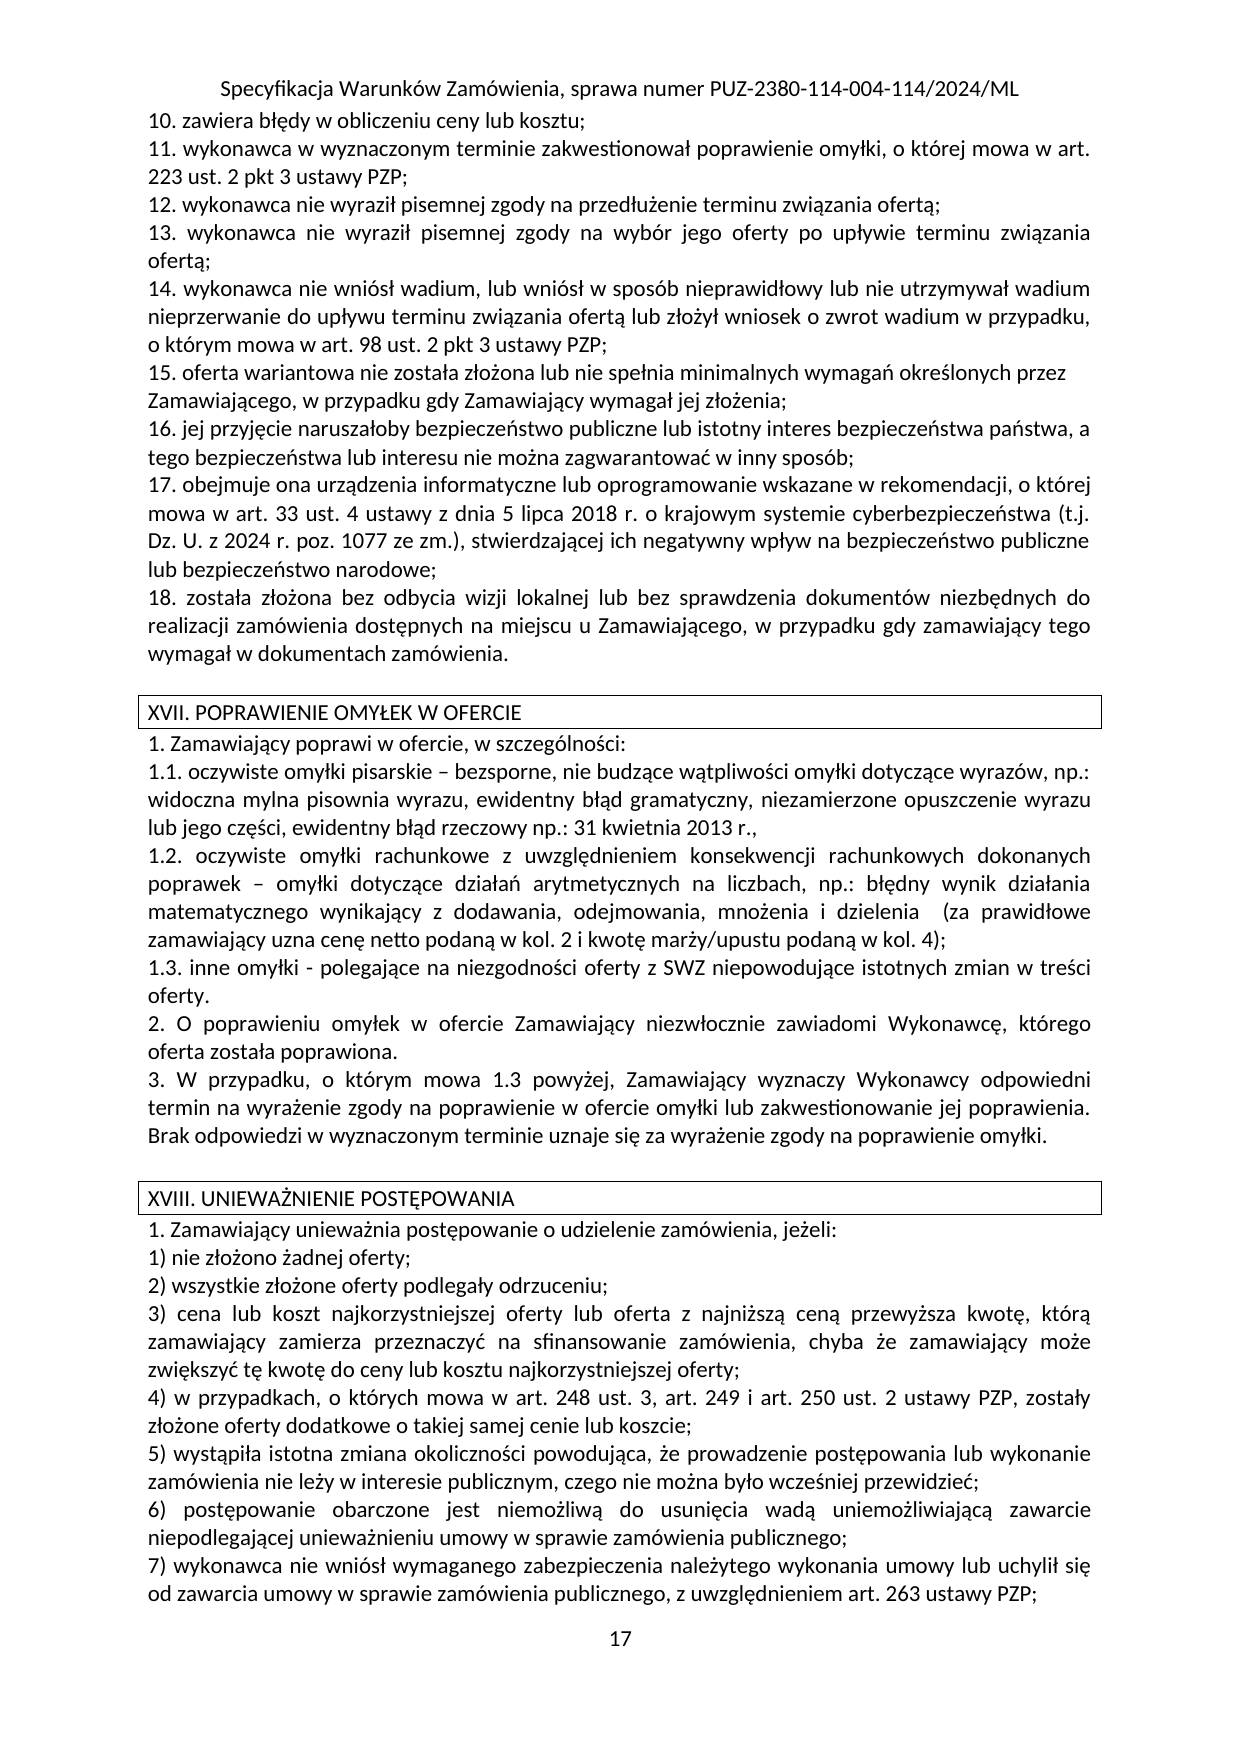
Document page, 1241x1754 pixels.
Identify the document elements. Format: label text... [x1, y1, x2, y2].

text 17. obejmuje ona urządzenia informatyczne lub oprogramowanie wskazane w rekomendacji, o której mowa w art. 33 ust. 4 ustawy z dnia 5 lipca 2018 r. o krajowym systemie cyberbezpieczeństwa (t.j. Dz. U. z 2024 r. poz. 1077 ze zm.), stwierdzającej ich negatywny wpływ na bezpieczeństwo publiczne lub bezpieczeństwo narodowe; [148, 471, 1092, 583]
text 2) wszystkie złożone oferty podlegały odrzuceniu; [148, 1271, 1092, 1299]
text 2. O poprawieniu omyłek w ofercie Zamawiający niezwłocznie zawiadomi Wykonawcę, którego oferta została poprawiona. [148, 1009, 1092, 1065]
text 1. Zamawiający unieważnia postępowanie o udzielenie zamówienia, jeżeli: [148, 1215, 1092, 1243]
text 6) postępowanie obarczone jest niemożliwą do usunięcia wadą uniemożliwiającą zawarcie niepodlegającej unieważnieniu umowy w sprawie zamówienia publicznego; [148, 1495, 1092, 1551]
text 10. zawiera błędy w obliczeniu ceny lub kosztu; [148, 106, 1092, 134]
text 1. Zamawiający poprawi w ofercie, w szczególności: [148, 729, 1092, 757]
text 14. wykonawca nie wniósł wadium, lub wniósł w sposób nieprawidłowy lub nie utrzymywał wadium nieprzerwanie do upływu terminu związania ofertą lub złożył wniosek o zwrot wadium w przypadku, o którym mowa w art. 98 ust. 2 pkt 3 ustawy PZP; [148, 274, 1092, 358]
text 15. oferta wariantowa nie została złożona lub nie spełnia minimalnych wymagań określonych przez Zamawiającego, w przypadku gdy Zamawiający wymagał jej złożenia; [148, 358, 1092, 414]
text XVIII. UNIEWAŻNIENIE POSTĘPOWANIA [139, 1182, 1101, 1214]
text 13. wykonawca nie wyraził pisemnej zgody na wybór jego oferty po upływie terminu związania ofertą; [148, 218, 1092, 274]
text 7) wykonawca nie wniósł wymaganego zabezpieczenia należytego wykonania umowy lub uchylił się od zawarcia umowy w sprawie zamówienia publicznego, z uwzględnieniem art. 263 ustawy PZP; [148, 1551, 1092, 1607]
text 16. jej przyjęcie naruszałoby bezpieczeństwo publiczne lub istotny interes bezpieczeństwa państwa, a tego bezpieczeństwa lub interesu nie można zagwarantować w inny sposób; [148, 414, 1092, 471]
text 18. została złożona bez odbycia wizji lokalnej lub bez sprawdzenia dokumentów niezbędnych do realizacji zamówienia dostępnych na miejscu u Zamawiającego, w przypadku gdy zamawiający tego wymagał w dokumentach zamówienia. [148, 583, 1092, 667]
text 3. W przypadku, o którym mowa 1.3 powyżej, Zamawiający wyznaczy Wykonawcy odpowiedni termin na wyrażenie zgody na poprawienie w ofercie omyłki lub zakwestionowanie jej poprawienia. Brak odpowiedzi w wyznaczonym terminie uznaje się za wyrażenie zgody na poprawienie omyłki. [148, 1065, 1092, 1149]
text 3) cena lub koszt najkorzystniejszej oferty lub oferta z najniższą ceną przewyższa kwotę, którą zamawiający zamierza przeznaczyć na sfinansowanie zamówienia, chyba że zamawiający może zwiększyć tę kwotę do ceny lub kosztu najkorzystniejszej oferty; [148, 1299, 1092, 1383]
text 1.3. inne omyłki - polegające na niezgodności oferty z SWZ niepowodujące istotnych zmian w treści oferty. [148, 953, 1092, 1009]
text 5) wystąpiła istotna zmiana okoliczności powodująca, że prowadzenie postępowania lub wykonanie zamówienia nie leży w interesie publicznym, czego nie można było wcześniej przewidzieć; [148, 1439, 1092, 1495]
text 1) nie złożono żadnej oferty; [148, 1243, 1092, 1271]
text 4) w przypadkach, o których mowa w art. 248 ust. 3, art. 249 i art. 250 ust. 2 ustawy PZP, zostały złożone oferty dodatkowe o takiej samej cenie lub koszcie; [148, 1383, 1092, 1439]
text 11. wykonawca w wyznaczonym terminie zakwestionował poprawienie omyłki, o której mowa w art. 223 ust. 2 pkt 3 ustawy PZP; [148, 134, 1092, 190]
text 1.2. oczywiste omyłki rachunkowe z uwzględnieniem konsekwencji rachunkowych dokonanych poprawek – omyłki dotyczące działań arytmetycznych na liczbach, np.: błędny wynik działania matematycznego wynikający z dodawania, odejmowania, mnożenia i dzielenia (za prawidłowe zamawiający uzna cenę netto podaną w kol. 2 i kwotę marży/upustu podaną w kol. 4); [148, 841, 1092, 953]
text XVII. POPRAWIENIE OMYŁEK W OFERCIE [139, 696, 1101, 728]
text 12. wykonawca nie wyraził pisemnej zgody na przedłużenie terminu związania ofertą; [148, 190, 1092, 218]
text 1.1. oczywiste omyłki pisarskie – bezsporne, nie budzące wątpliwości omyłki dotyczące wyrazów, np.: widoczna mylna pisownia wyrazu, ewidentny błąd gramatyczny, niezamierzone opuszczenie wyrazu lub jego części, ewidentny błąd rzeczowy np.: 31 kwietnia 2013 r., [148, 757, 1092, 841]
